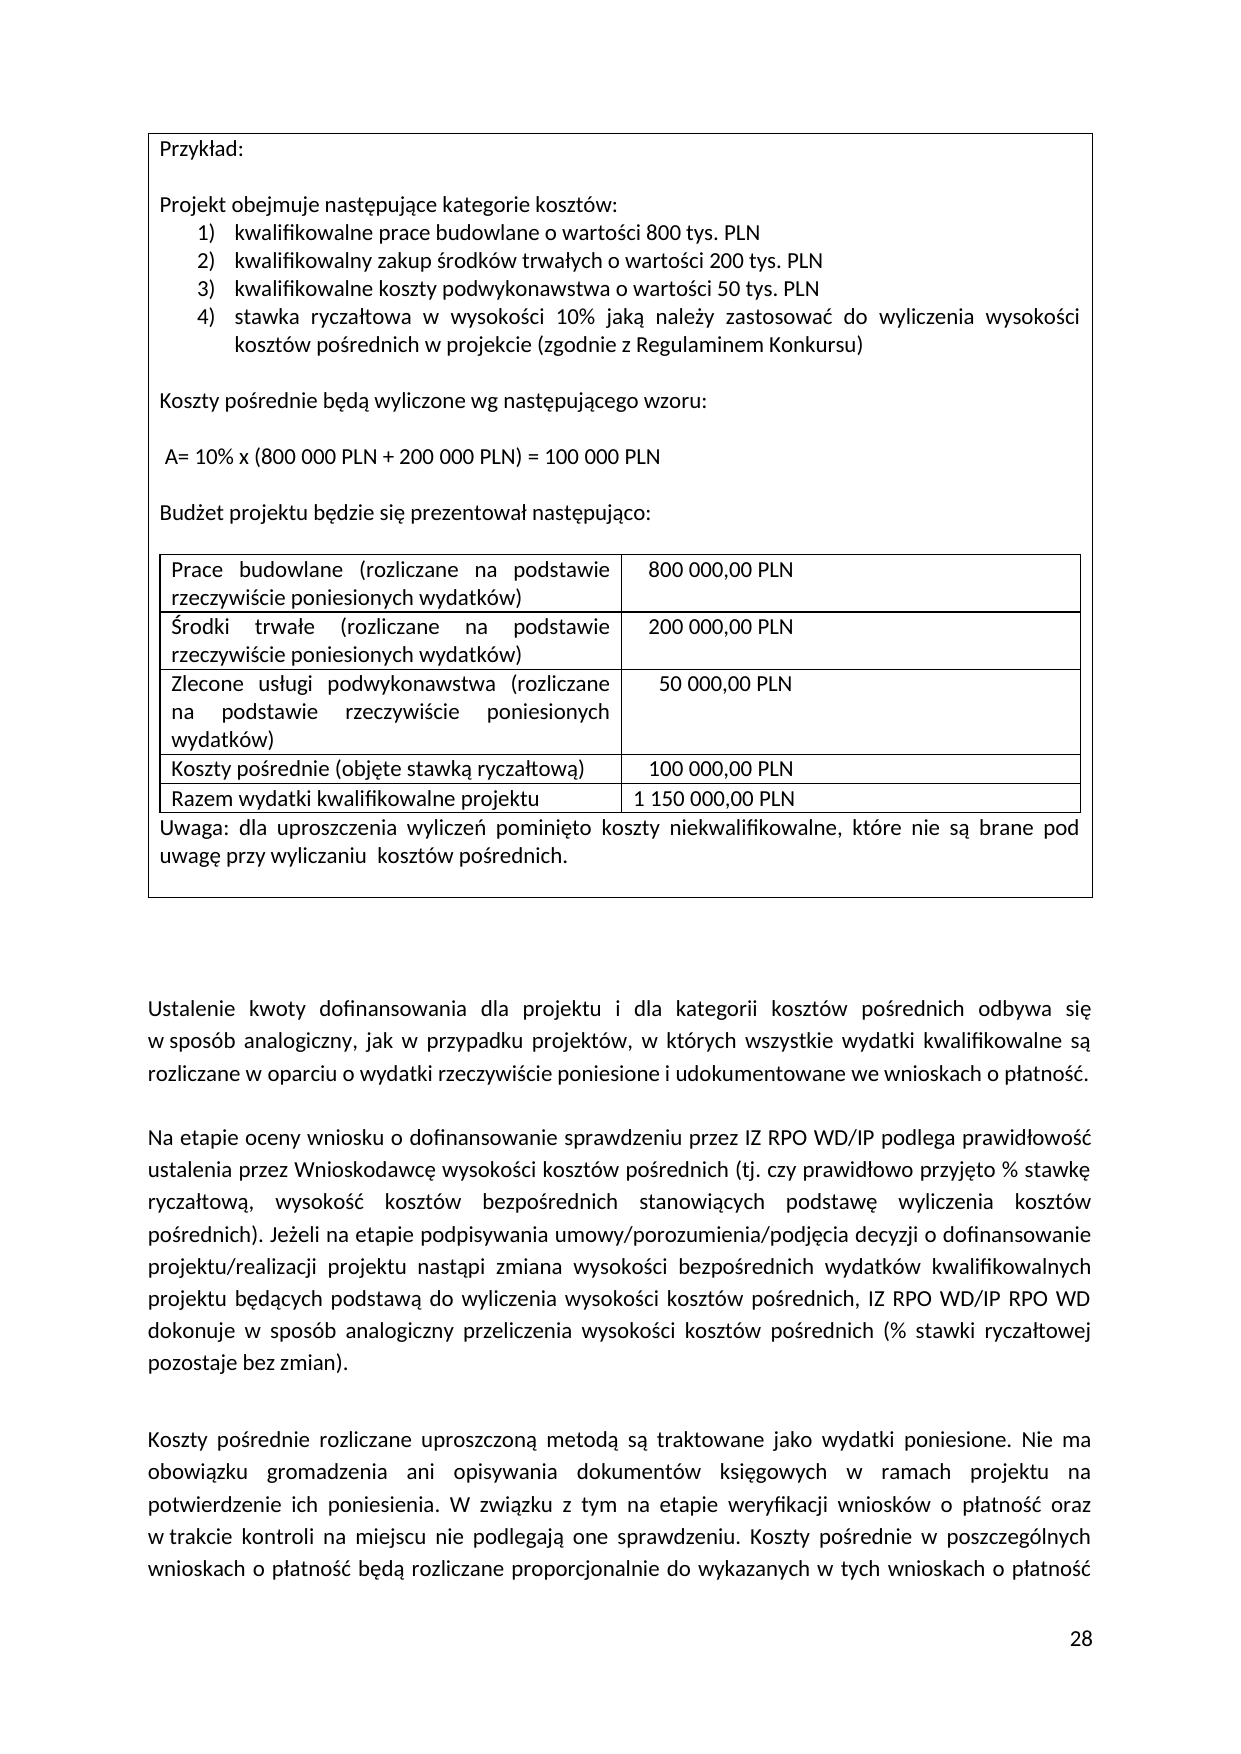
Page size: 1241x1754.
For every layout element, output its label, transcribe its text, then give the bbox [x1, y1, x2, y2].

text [148, 1425, 1093, 1582]
table_header Przykład: Projekt obejmuje następujące kategorie kosztów: kwalifikowalne prace budowlane o wartości 800 tys. PLN kwalifikowalny zakup środków trwałych o wartości 200 tys. PLN kwalifikowalne koszty podwykonawstwa o wartości 50 tys. PLN stawka ryczałtowa w wysokości 10% jaką należy zastosować do wyliczenia wysokości kosztów pośrednich w projekcie (zgodnie z Regulaminem Konkursu) Koszty pośrednie będą wyliczone wg następującego wzoru: A= 10% x (800 000 PLN + 200 000 PLN) = 100 000 PLN Budżet projektu będzie się prezentował następująco: Uwaga: dla uproszczenia wyliczeń pominięto koszty niekwalifikowalne, które nie są brane pod uwagę przy wyliczaniu kosztów pośrednich. [149, 134, 1092, 897]
text Ustalenie kwoty dofinansowania dla projektu i dla kategorii kosztów pośrednich odbywa się w sposób analogiczny, jak w przypadku projektów, w których wszystkie wydatki kwalifikowalne są rozliczane w oparciu o wydatki rzeczywiście poniesione i udokumentowane we wnioskach o płatność. [148, 994, 1093, 1087]
text Na etapie oceny wniosku o dofinansowanie sprawdzeniu przez IZ RPO WD/IP podlega prawidłowość ustalenia przez Wnioskodawcę wysokości kosztów pośrednich (tj. czy prawidłowo przyjęto % stawkę ryczałtową, wysokość kosztów bezpośrednich stanowiących podstawę wyliczenia kosztów pośrednich). Jeżeli na etapie podpisywania umowy/porozumienia/podjęcia decyzji o dofinansowanie projektu/realizacji projektu nastąpi zmiana wysokości bezpośrednich wydatków kwalifikowalnych projektu będących podstawą do wyliczenia wysokości kosztów pośrednich, IZ RPO WD/IP RPO WD dokonuje w sposób analogiczny przeliczenia wysokości kosztów pośrednich (% stawki ryczałtowej pozostaje bez zmian). [148, 1123, 1093, 1376]
